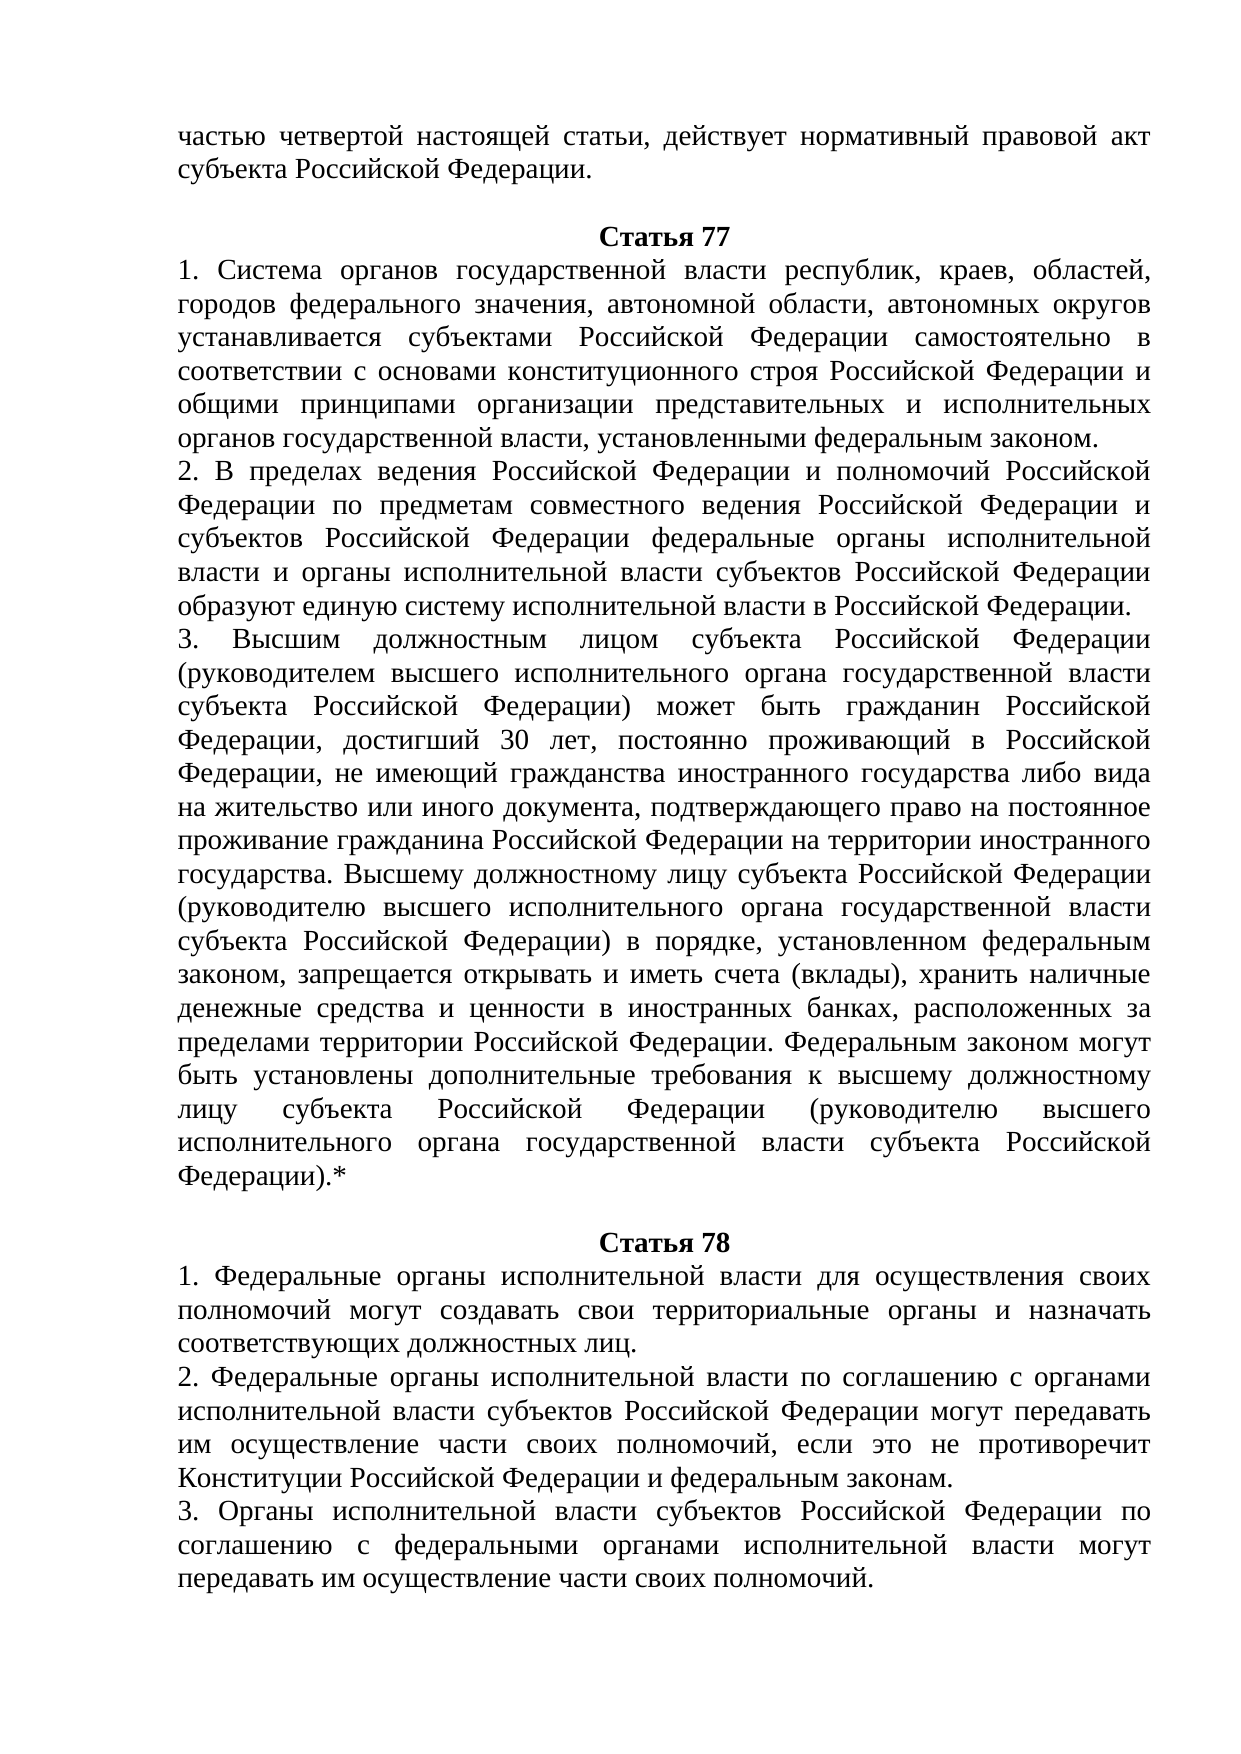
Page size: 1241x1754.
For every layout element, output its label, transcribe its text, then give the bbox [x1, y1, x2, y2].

text 3. Органы исполнительной власти субъектов Российской Федерации по соглашению с федеральными органами исполнительной власти могут передавать им осуществление части своих полномочий. [177, 1493, 1152, 1594]
text 2. Федеральные органы исполнительной власти по соглашению с органами исполнительной власти субъектов Российской Федерации могут передавать им осуществление части своих полномочий, если это не противоречит Конституции Российской Федерации и федеральным законам. [177, 1359, 1152, 1493]
text 1. Система органов государственной власти республик, краев, областей, городов федерального значения, автономной области, автономных округов устанавливается субъектами Российской Федерации самостоятельно в соответствии с основами конституционного строя Российской Федерации и общими принципами организации представительных и исполнительных органов государственной власти, установленными федеральным законом. [177, 252, 1152, 453]
text 2. В пределах ведения Российской Федерации и полномочий Российской Федерации по предметам совместного ведения Российской Федерации и субъектов Российской Федерации федеральные органы исполнительной власти и органы исполнительной власти субъектов Российской Федерации образуют единую систему исполнительной власти в Российской Федерации. [177, 453, 1152, 621]
text 3. Высшим должностным лицом субъекта Российской Федерации (руководителем высшего исполнительного органа государственной власти субъекта Российской Федерации) может быть гражданин Российской Федерации, достигший 30 лет, постоянно проживающий в Российской Федерации, не имеющий гражданства иностранного государства либо вида на жительство или иного документа, подтверждающего право на постоянное проживание гражданина Российской Федерации на территории иностранного государства. Высшему должностному лицу субъекта Российской Федерации (руководителю высшего исполнительного органа государственной власти субъекта Российской Федерации) в порядке, установленном федеральным законом, запрещается открывать и иметь счета (вклады), хранить наличные денежные средства и ценности в иностранных банках, расположенных за пределами территории Российской Федерации. Федеральным законом могут быть установлены дополнительные требования к высшему должностному лицу субъекта Российской Федерации (руководителю высшего исполнительного органа государственной власти субъекта Российской Федерации).* [177, 621, 1152, 1191]
text Статья 77 [177, 219, 1152, 252]
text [177, 118, 1152, 185]
text Статья 78 [177, 1225, 1152, 1258]
text 1. Федеральные органы исполнительной власти для осуществления своих полномочий могут создавать свои территориальные органы и назначать соответствующих должностных лиц. [177, 1258, 1152, 1359]
